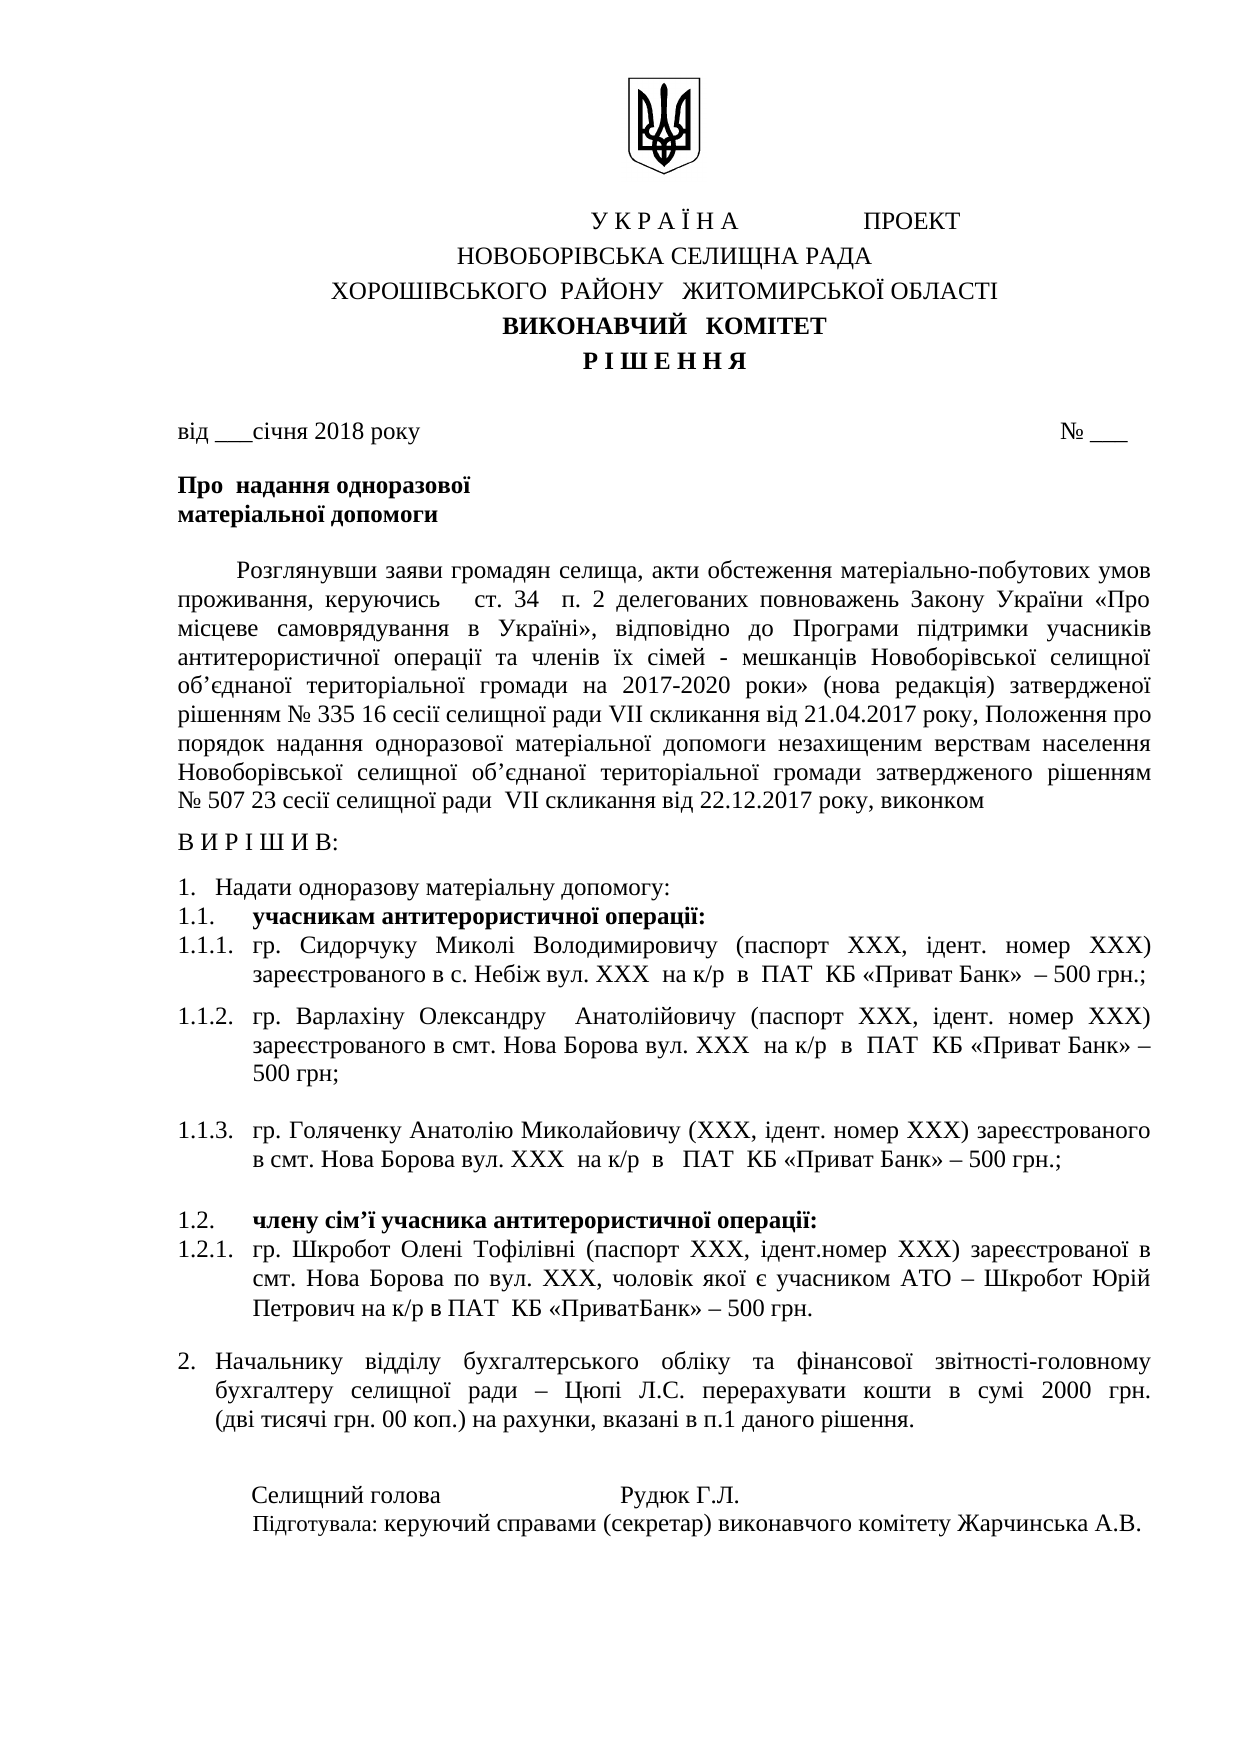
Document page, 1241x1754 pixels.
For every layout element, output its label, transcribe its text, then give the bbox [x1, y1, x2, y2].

text Селищний голова Рудюк Г.Л. [177, 1471, 1152, 1508]
text Підготувала: керуючий справами (секретар) виконавчого комітету Жарчинська А.В. [177, 1508, 1152, 1537]
list гр. Варлахіну Олександру Анатолійовичу (паспорт ХХХ, ідент. номер ХХХ) зареєстрованого в смт. Нова Борова вул. ХХХ на к/р в ПАТ КБ «Приват Банк» – 500 грн; [177, 1001, 1152, 1087]
picture [621, 75, 708, 182]
text від ___січня 2018 року № ___ [177, 416, 1152, 445]
list гр. Голяченку Анатолію Миколайовичу (ХХХ, ідент. номер ХХХ) зареєстрованого в смт. Нова Борова вул. ХХХ на к/р в ПАТ КБ «Приват Банк» – 500 грн.; [177, 1115, 1152, 1172]
list Начальнику відділу бухгалтерського обліку та фінансової звітності-головному бухгалтеру селищної ради – Цюпі Л.С. перерахувати кошти в сумі 2000 грн. (дві тисячі грн. 00 коп.) на рахунки, вказані в п.1 даного рішення. [177, 1346, 1152, 1432]
text Про надання одноразової [177, 470, 1152, 499]
list гр. Cидорчуку Миколі Володимировичу (паспорт ХХХ, ідент. номер ХХХ) зареєстрованого в с. Небіж вул. ХХХ на к/р в ПАТ КБ «Приват Банк» – 500 грн.; [177, 930, 1152, 989]
list гр. Шкробот Олені Тофілівні (паспорт ХХХ, ідент.номер ХХХ) зареєстрованої в смт. Нова Борова по вул. ХХХ, чоловік якої є учасником АТО – Шкробот Юрій Петрович на к/р в ПАТ КБ «ПриватБанк» – 500 грн. [177, 1234, 1152, 1322]
text матеріальної допомоги [177, 499, 1152, 527]
text У К Р А Ї Н А ПРОЕКТ [177, 206, 1152, 235]
text Розглянувши заяви громадян селища, акти обстеження матеріально-побутових умов проживання, керуючись ст. 34 п. 2 делегованих повноважень Закону України «Про місцеве самоврядування в Україні», відповідно до Програми підтримки учасників антитерористичної операції та членів їх сімей - мешканців Новоборівської селищної об’єднаної територіальної громади на 2017-2020 роки» (нова редакція) затвердженої рішенням № 335 16 сесії селищної ради VII скликання від 21.04.2017 року, Положення про порядок надання одноразової матеріальної допомоги незахищеним верствам населення Новоборівської селищної об’єднаної територіальної громади затвердженого рішенням № 507 23 сесії селищної ради VII скликання від 22.12.2017 року, виконком [177, 556, 1152, 814]
text В И Р І Ш И В: [177, 827, 1152, 856]
text ВИКОНАВЧИЙ КОМІТЕТ [177, 311, 1152, 340]
text ХОРОШІВСЬКОГО РАЙОНУ ЖИТОМИРСЬКОЇ ОБЛАСТІ [177, 276, 1152, 305]
list члену сім’ї учасника антитерористичної операції: [177, 1205, 1152, 1234]
text Р І Ш Е Н Н Я [177, 346, 1152, 375]
list учасникам антитерористичної операції: [177, 901, 1152, 930]
list Надати одноразову матеріальну допомогу: [177, 872, 1152, 901]
text НОВОБОРІВСЬКА СЕЛИЩНА РАДА [177, 241, 1152, 270]
